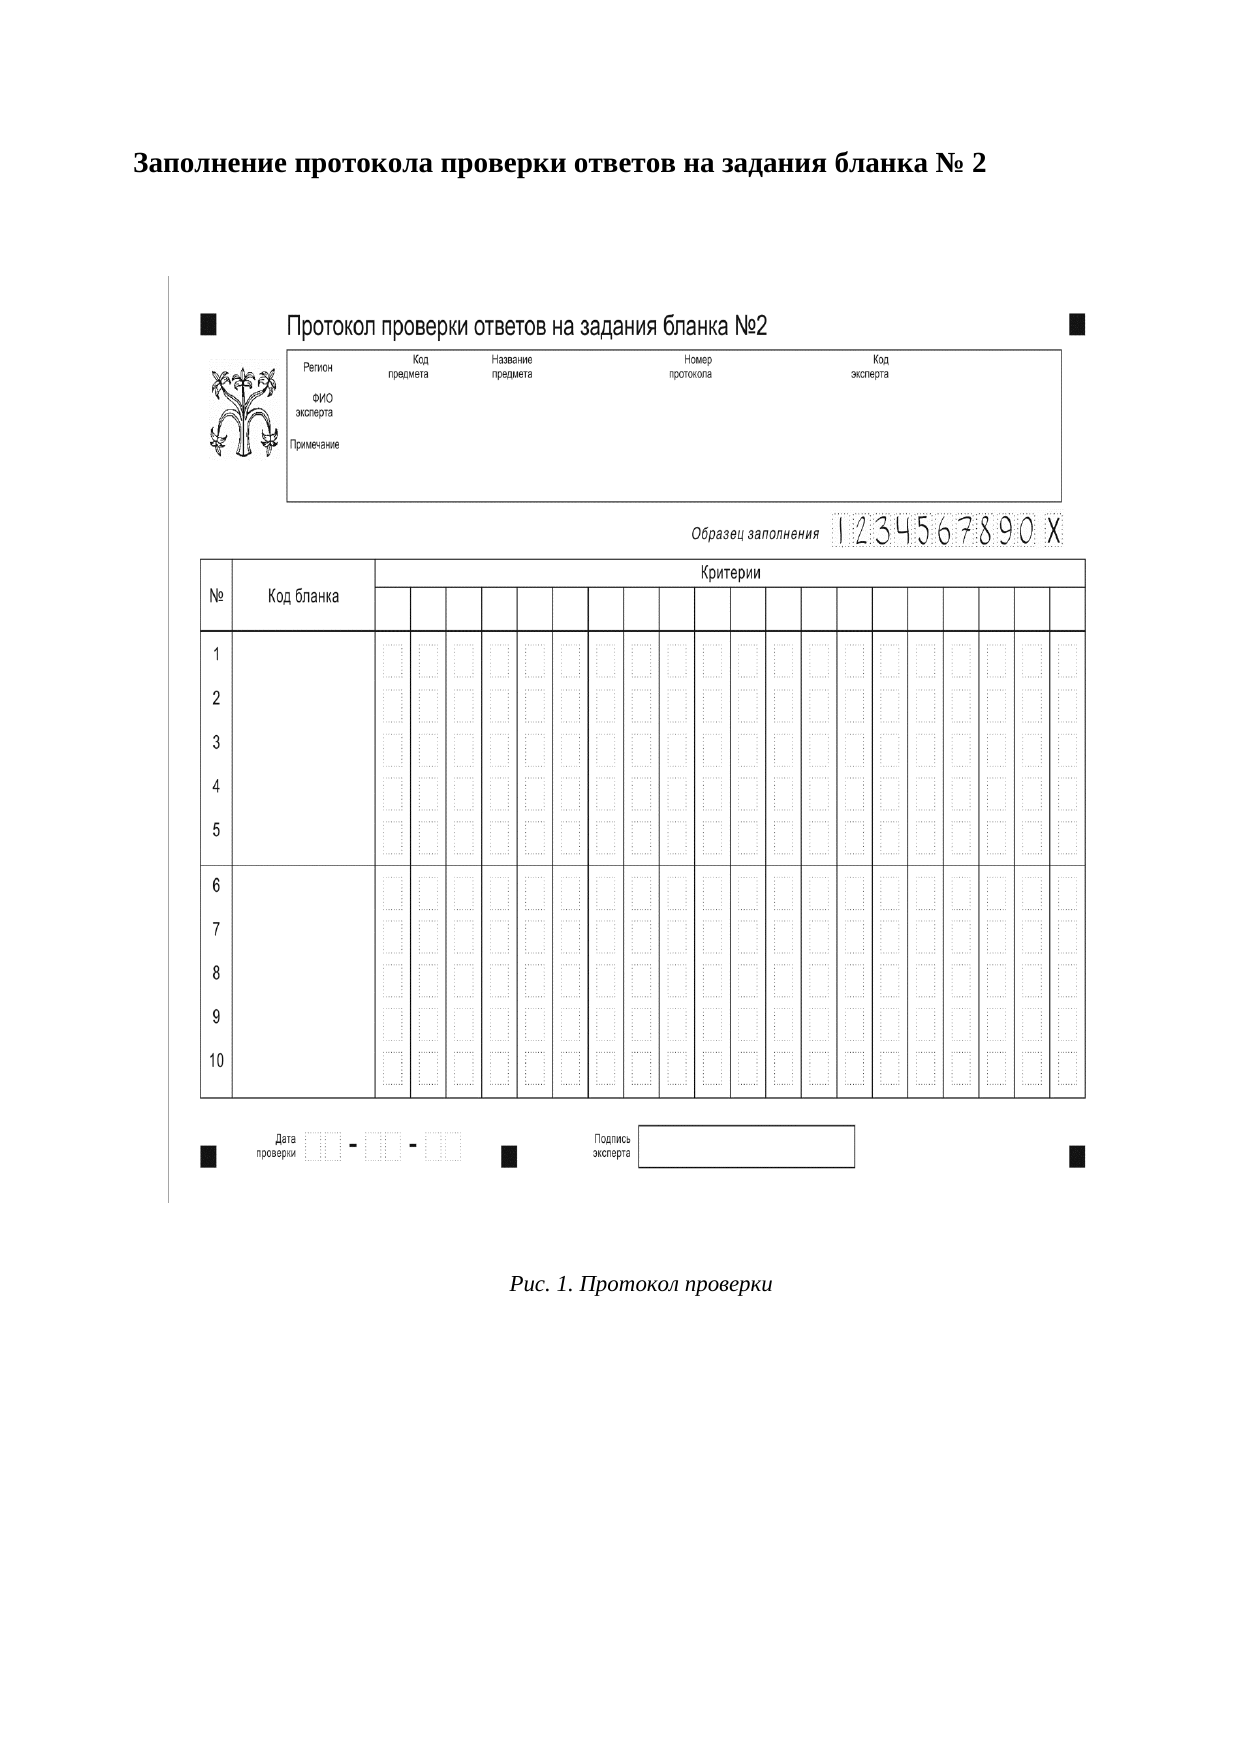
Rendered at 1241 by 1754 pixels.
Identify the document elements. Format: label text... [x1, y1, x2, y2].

list Заполнение протокола проверки ответов на задания бланка № 2 [133, 145, 1152, 178]
text Рис. 1. Протокол проверки [133, 1270, 1152, 1297]
picture [168, 276, 1117, 1203]
